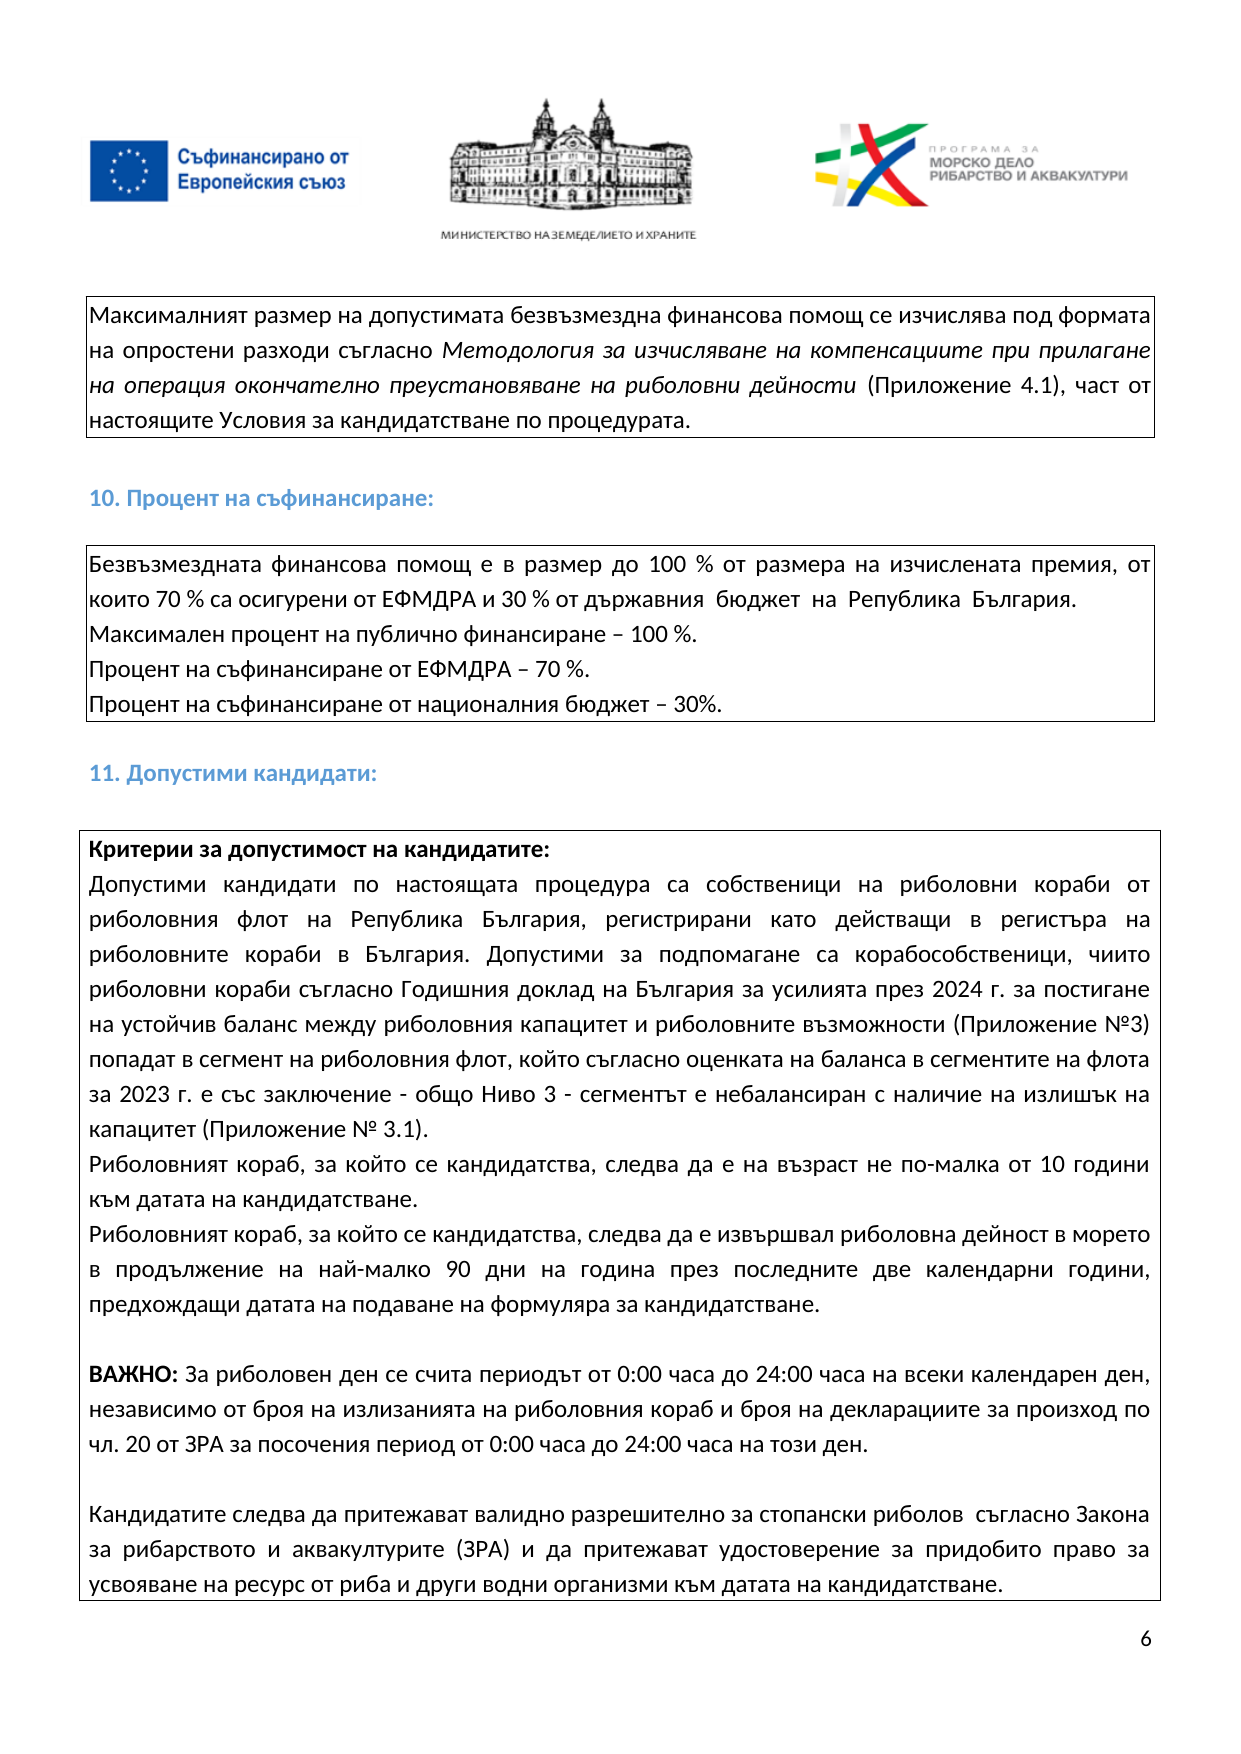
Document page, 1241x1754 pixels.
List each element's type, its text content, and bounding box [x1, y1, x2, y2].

list Безвъзмездната финансова помощ е в размер до 100 % от размера на изчислената премия, от които 70 % са осигурени от ЕФМДРА и 30 % от държавния бюджет на Република България. [87, 546, 1154, 614]
text ВАЖНО: За риболовен ден се счита периодът от 0:00 часа до 24:00 часа на всеки календарен ден, независимо от броя на излизанията на риболовния кораб и броя на декларациите за произход по чл. 20 от ЗРА за посочения период от 0:00 часа до 24:00 часа на този ден. [80, 1355, 1160, 1458]
text Максималният размер на допустимата безвъзмездна финансова помощ се изчислява под формата на опростени разходи съгласно Методология за изчисляване на компенсациите при прилагане на операция окончателно преустановяване на риболовни дейности (Приложение 4.1), част от настоящите Условия за кандидатстване по процедурата. [87, 297, 1154, 437]
subtitle 10. Процент на съфинансиране: [89, 482, 1152, 513]
picture [59, 73, 1152, 261]
list Максимален процент на публично финансиране – 100 %. [87, 615, 1154, 649]
subtitle 11. Допустими кандидати: [89, 757, 1152, 788]
text Риболовният кораб, за който се кандидатства, следва да е извършвал риболовна дейност в морето в продължение на най-малко 90 дни на година през последните две календарни години, предхождащи датата на подаване на формуляра за кандидатстване. [80, 1215, 1160, 1318]
list Процент на съфинансиране от ЕФМДРА – 70 %. [87, 650, 1154, 684]
list Процент на съфинансиране от националния бюджет – 30%. [87, 685, 1154, 721]
text Риболовният кораб, за който се кандидатства, следва да е на възраст не по-малка от 10 години към датата на кандидатстване. [80, 1145, 1160, 1213]
text Критерии за допустимост на кандидатите: [80, 831, 1160, 863]
text Допустими кандидати по настоящата процедура са собственици на риболовни кораби от риболовния флот на Република България, регистрирани като действащи в регистъра на риболовните кораби в България. Допустими за подпомагане са корабособственици, чиито риболовни кораби съгласно Годишния доклад на България за усилията през 2024 г. за постигане на устойчив баланс между риболовния капацитет и риболовните възможности (Приложение №3) попадат в сегмент на риболовния флот, който съгласно оценката на баланса в сегментите на флота за 2023 г. е със заключение - общо Ниво 3 - сегментът е небалансиран с наличие на излишък на капацитет (Приложение № 3.1). [80, 865, 1160, 1143]
text Кандидатите следва да притежават валидно разрешително за стопански риболов съгласно Закона за рибарството и аквакултурите (ЗРА) и да притежават удостоверение за придобито право за усвояване на ресурс от риба и други водни организми към датата на кандидатстване. [80, 1495, 1160, 1600]
